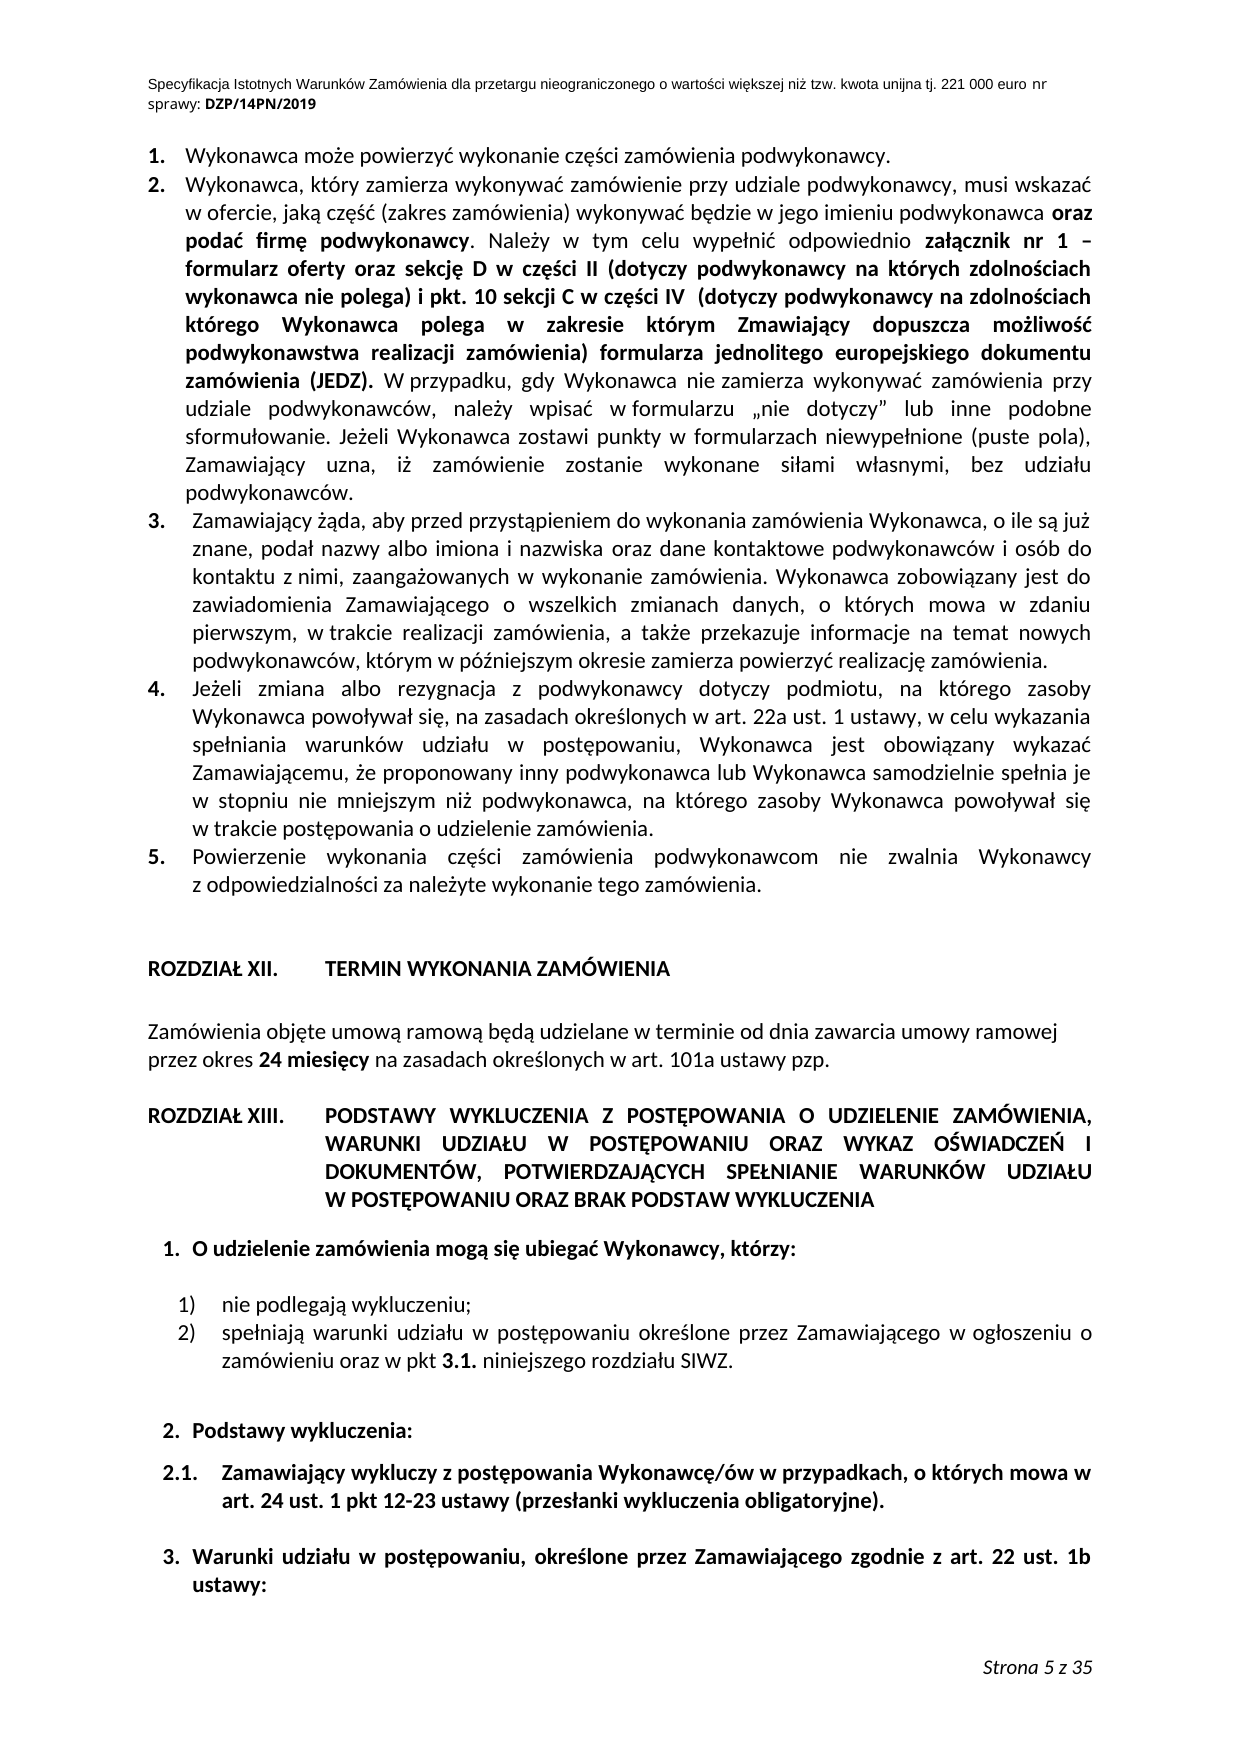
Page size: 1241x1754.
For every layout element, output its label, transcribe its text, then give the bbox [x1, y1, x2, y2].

list Jeżeli zmiana albo rezygnacja z podwykonawcy dotyczy podmiotu, na którego zasoby Wykonawca powoływał się, na zasadach określonych w art. 22a ust. 1 ustawy, w celu wykazania spełniania warunków udziału w postępowaniu, Wykonawca jest obowiązany wykazać Zamawiającemu, że proponowany inny podwykonawca lub Wykonawca samodzielnie spełnia je w stopniu nie mniejszym niż podwykonawca, na którego zasoby Wykonawca powoływał się w trakcie postępowania o udzielenie zamówienia. [148, 674, 1092, 842]
list Podstawy wykluczenia: [162, 1416, 1092, 1444]
list Wykonawca może powierzyć wykonanie części zamówienia podwykonawcy. [148, 142, 1092, 170]
list Zamawiający żąda, aby przed przystąpieniem do wykonania zamówienia Wykonawca, o ile są już znane, podał nazwy albo imiona i nazwiska oraz dane kontaktowe podwykonawców i osób do kontaktu z nimi, zaangażowanych w wykonanie zamówienia. Wykonawca zobowiązany jest do zawiadomienia Zamawiającego o wszelkich zmianach danych, o których mowa w zdaniu pierwszym, w trakcie realizacji zamówienia, a także przekazuje informacje na temat nowych podwykonawców, którym w późniejszym okresie zamierza powierzyć realizację zamówienia. [148, 506, 1092, 674]
list O udzielenie zamówienia mogą się ubiegać Wykonawcy, którzy: [162, 1234, 1092, 1262]
list Warunki udziału w postępowaniu, określone przez Zamawiającego zgodnie z art. 22 ust. 1b ustawy: [162, 1542, 1092, 1598]
list spełniają warunki udziału w postępowaniu określone przez Zamawiającego w ogłoszeniu o zamówieniu oraz w pkt 3.1. niniejszego rozdziału SIWZ. [177, 1318, 1092, 1374]
list Wykonawca, który zamierza wykonywać zamówienie przy udziale podwykonawcy, musi wskazać w ofercie, jaką część (zakres zamówienia) wykonywać będzie w jego imieniu podwykonawca oraz podać firmę podwykonawcy. Należy w tym celu wypełnić odpowiednio załącznik nr 1 – formularz oferty oraz sekcję D w części II (dotyczy podwykonawcy na których zdolnościach wykonawca nie polega) i pkt. 10 sekcji C w części IV (dotyczy podwykonawcy na zdolnościach którego Wykonawca polega w zakresie którym Zmawiający dopuszcza możliwość podwykonawstwa realizacji zamówienia) formularza jednolitego europejskiego dokumentu zamówienia (JEDZ). W przypadku, gdy Wykonawca nie zamierza wykonywać zamówienia przy udziale podwykonawców, należy wpisać w formularzu „nie dotyczy” lub inne podobne sformułowanie. Jeżeli Wykonawca zostawi punkty w formularzach niewypełnione (puste pola), Zamawiający uzna, iż zamówienie zostanie wykonane siłami własnymi, bez udziału podwykonawców. [148, 170, 1092, 506]
list nie podlegają wykluczeniu; [177, 1290, 1092, 1318]
text ROZDZIAŁ XIII. PODSTAWY WYKLUCZENIA Z POSTĘPOWANIA O UDZIELENIE ZAMÓWIENIA, WARUNKI UDZIAŁU W POSTĘPOWANIU ORAZ WYKAZ OŚWIADCZEŃ I DOKUMENTÓW, POTWIERDZAJĄCYCH SPEŁNIANIE WARUNKÓW UDZIAŁU W POSTĘPOWANIU ORAZ BRAK PODSTAW WYKLUCZENIA [148, 1101, 1092, 1213]
list Zamawiający wykluczy z postępowania Wykonawcę/ów w przypadkach, o których mowa w art. 24 ust. 1 pkt 12-23 ustawy (przesłanki wykluczenia obligatoryjne). [162, 1458, 1092, 1514]
list Powierzenie wykonania części zamówienia podwykonawcom nie zwalnia Wykonawcy z odpowiedzialności za należyte wykonanie tego zamówienia. [148, 842, 1092, 898]
text Zamówienia objęte umową ramową będą udzielane w terminie od dnia zawarcia umowy ramowej przez okres 24 miesięcy na zasadach określonych w art. 101a ustawy pzp. [148, 1017, 1092, 1073]
text ROZDZIAŁ XII. TERMIN WYKONANIA ZAMÓWIENIA [148, 954, 1092, 982]
